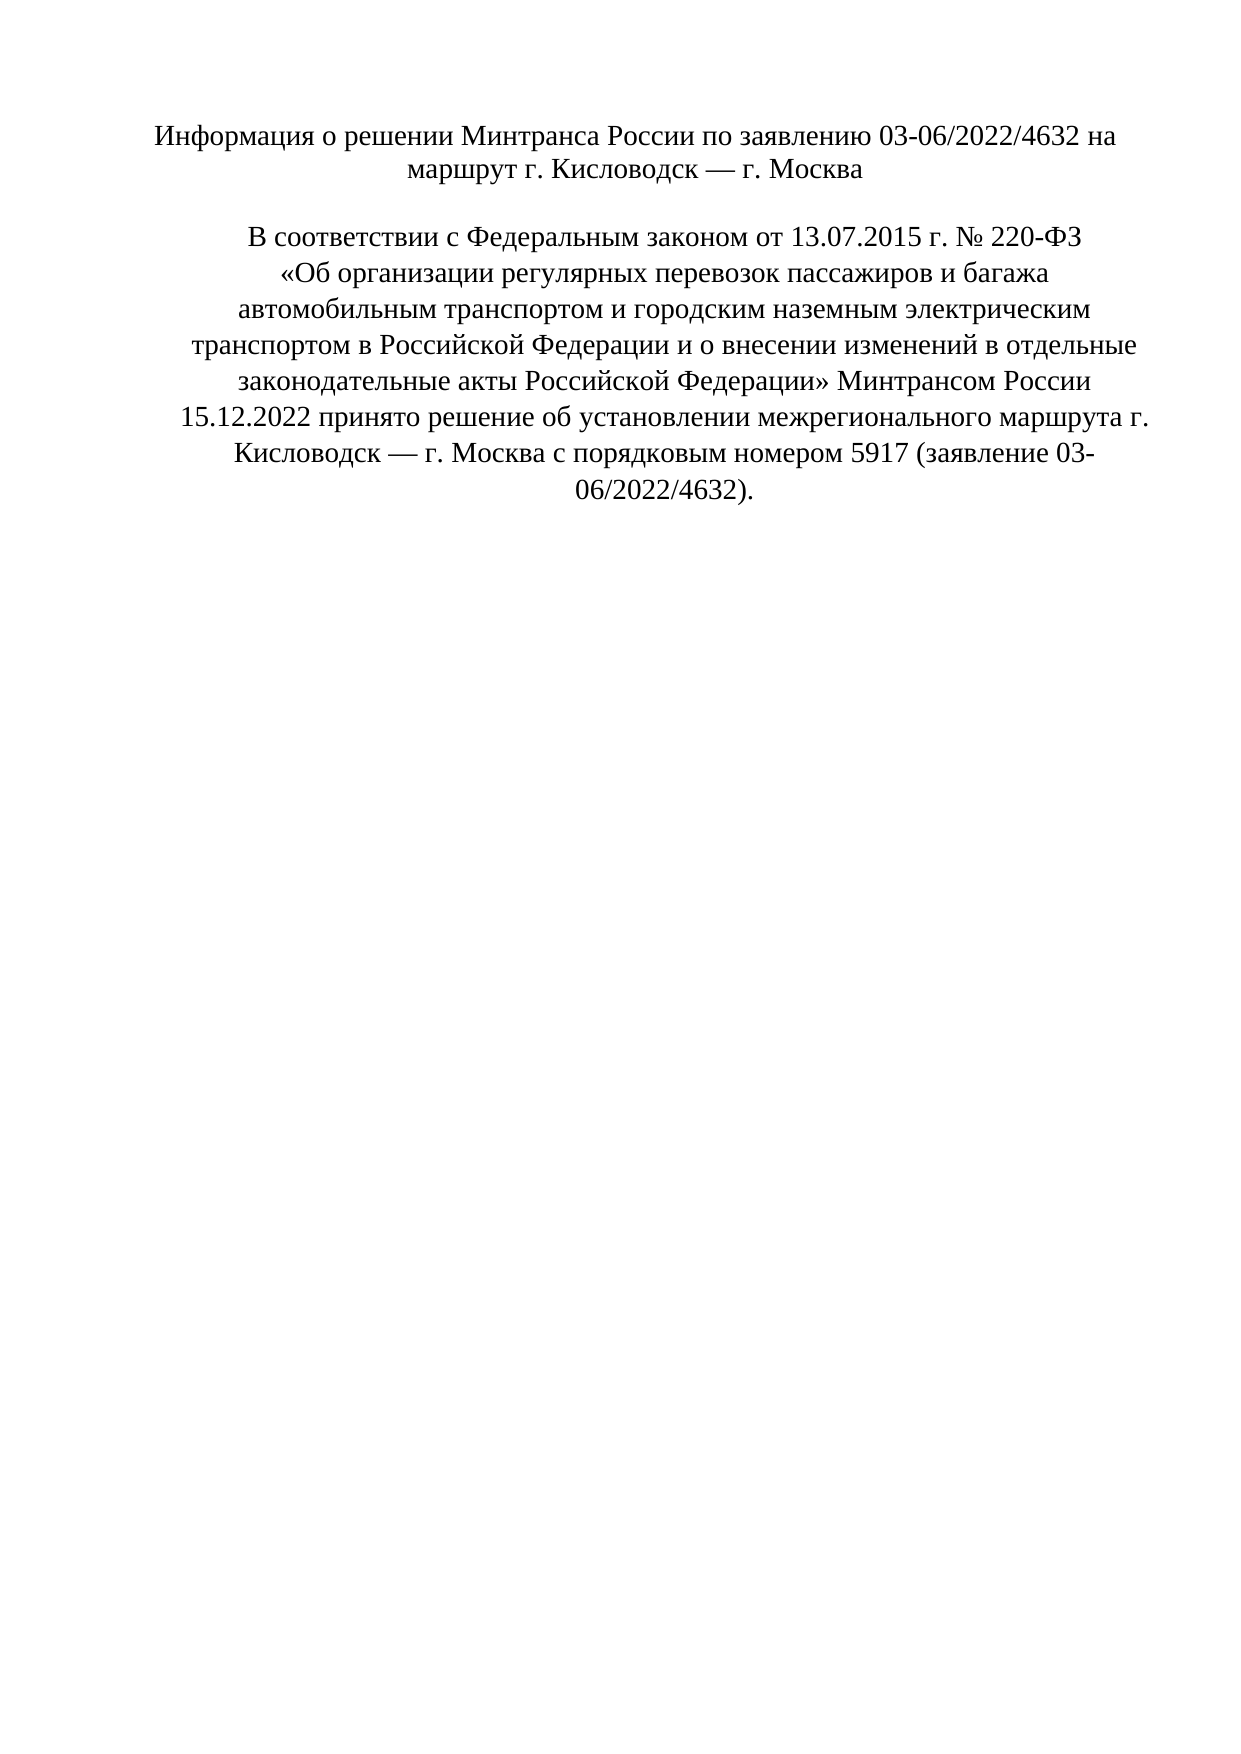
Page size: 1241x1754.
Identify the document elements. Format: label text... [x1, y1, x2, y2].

text В соответствии с Федеральным законом от 13.07.2015 г. № 220-ФЗ «Об организации регулярных перевозок пассажиров и багажа автомобильным транспортом и городским наземным электрическим транспортом в Российской Федерации и о внесении изменений в отдельные законодательные акты Российской Федерации» Минтрансом России 15.12.2022 принято решение об установлении межрегионального маршрута г. Кисловодск — г. Москва с порядковым номером 5917 (заявление 03-06/2022/4632). [177, 219, 1152, 505]
text Информация о решении Минтранса России по заявлению 03-06/2022/4632 на маршрут г. Кисловодск — г. Москва [118, 118, 1152, 185]
